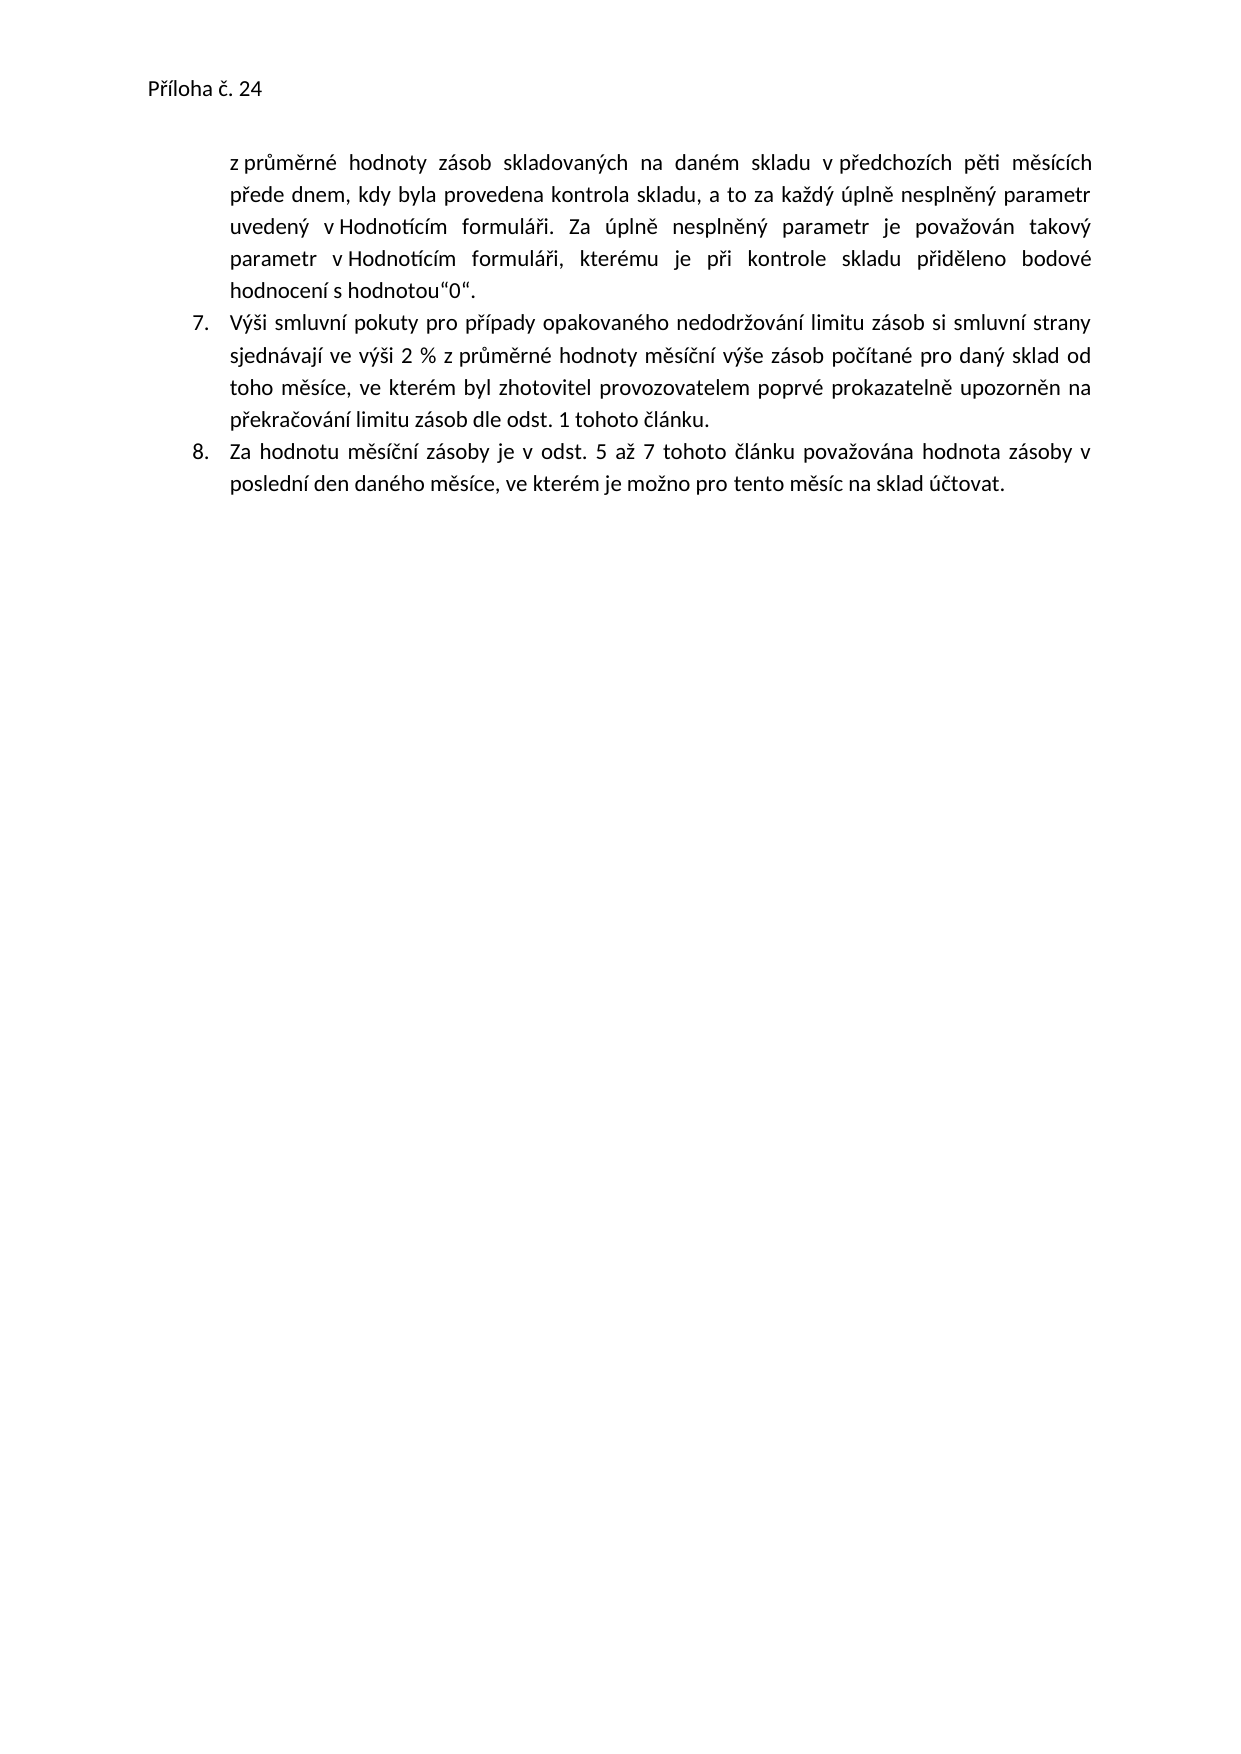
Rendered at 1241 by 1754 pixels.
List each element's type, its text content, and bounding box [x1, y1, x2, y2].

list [192, 148, 1093, 304]
list Za hodnotu měsíční zásoby je v odst. 5 až 7 tohoto článku považována hodnota zásoby v poslední den daného měsíce, ve kterém je možno pro tento měsíc na sklad účtovat. [192, 437, 1093, 497]
list Výši smluvní pokuty pro případy opakovaného nedodržování limitu zásob si smluvní strany sjednávají ve výši 2 % z průměrné hodnoty měsíční výše zásob počítané pro daný sklad od toho měsíce, ve kterém byl zhotovitel provozovatelem poprvé prokazatelně upozorněn na překračování limitu zásob dle odst. 1 tohoto článku. [192, 308, 1093, 433]
